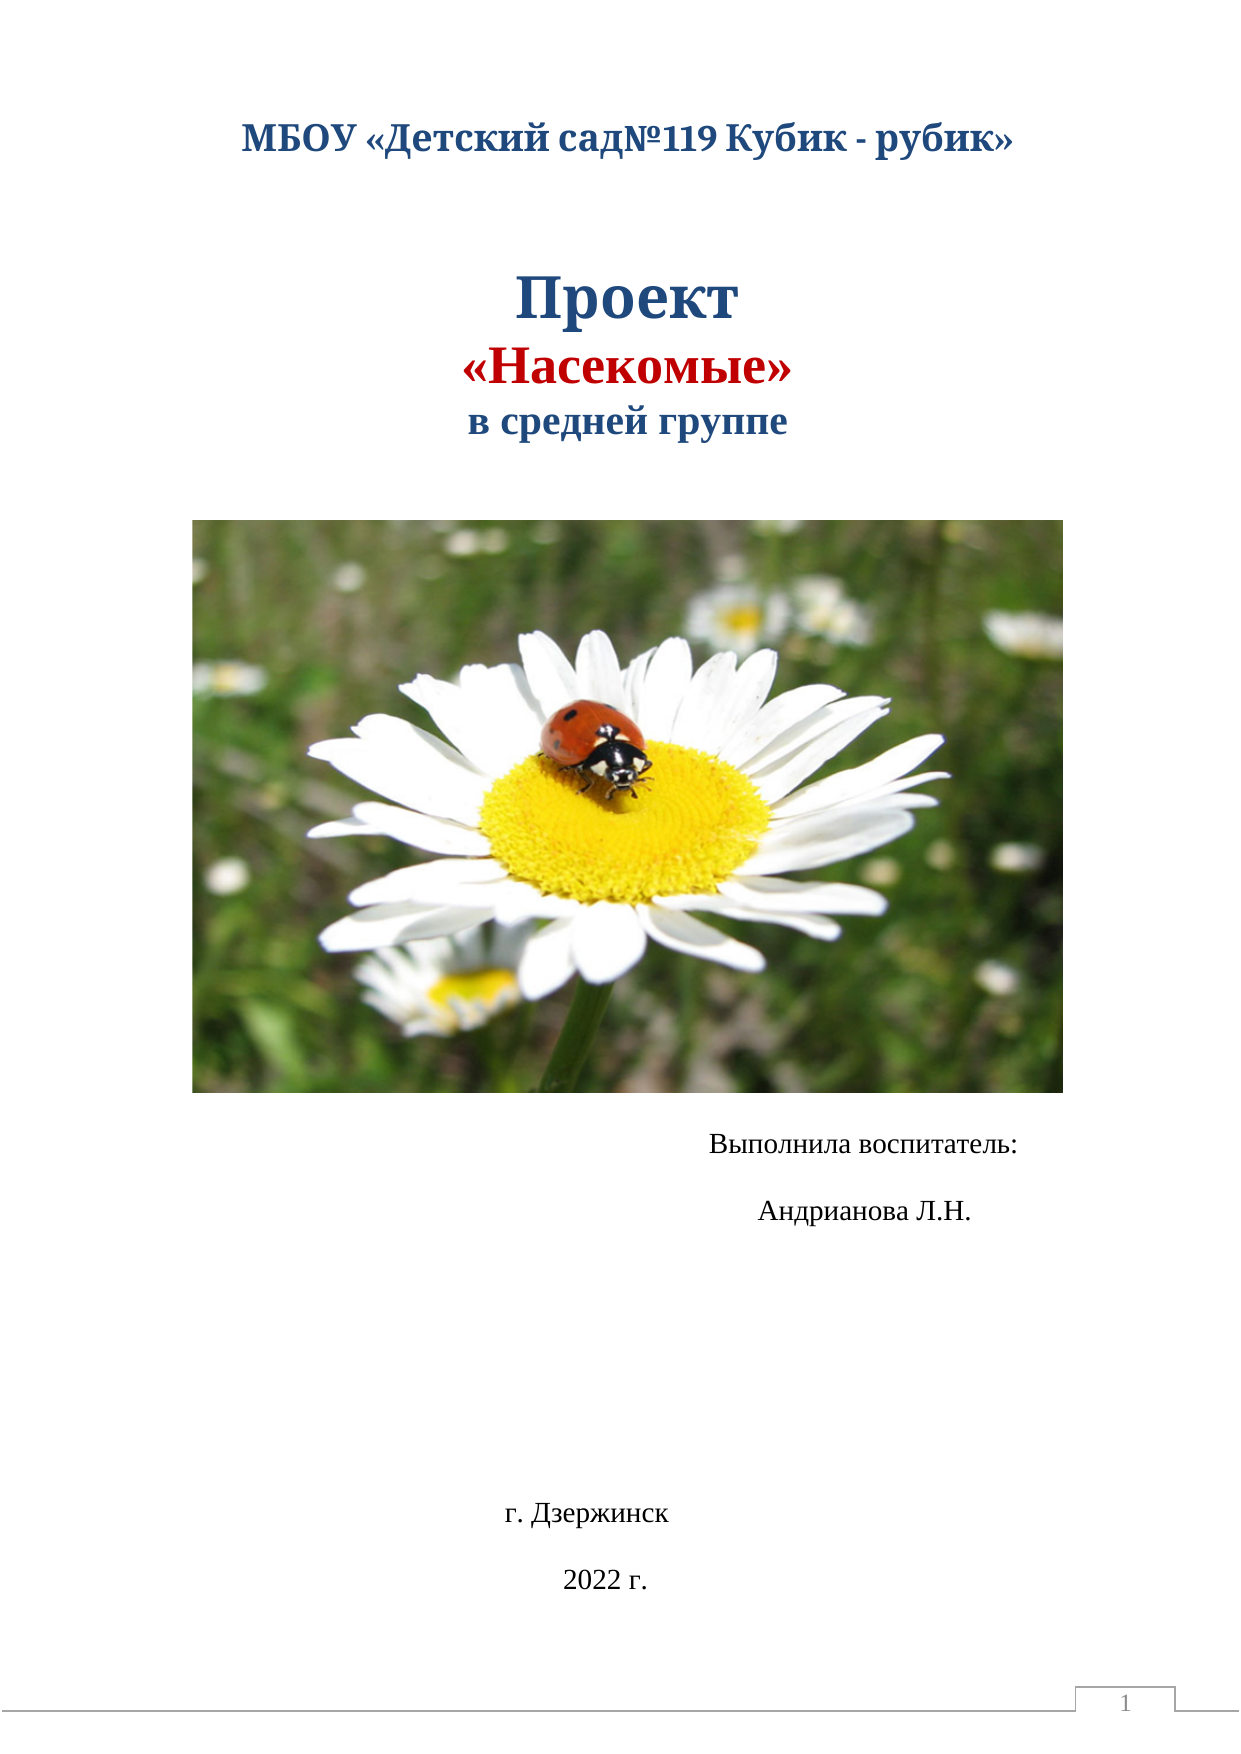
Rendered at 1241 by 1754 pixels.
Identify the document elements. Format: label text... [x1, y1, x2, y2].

text Проект [118, 266, 1137, 333]
text Выполнила воспитатель: [118, 1126, 1137, 1159]
picture [192, 520, 1063, 1093]
text в средней группе [118, 395, 1137, 443]
text г. Дзержинск [118, 1495, 1137, 1528]
text МБОУ «Детский сад№119 Кубик - рубик» [118, 118, 1137, 161]
text 2022 г. [118, 1562, 1137, 1595]
text «Насекомые» [118, 333, 1137, 395]
text Андрианова Л.Н. [118, 1193, 1137, 1226]
